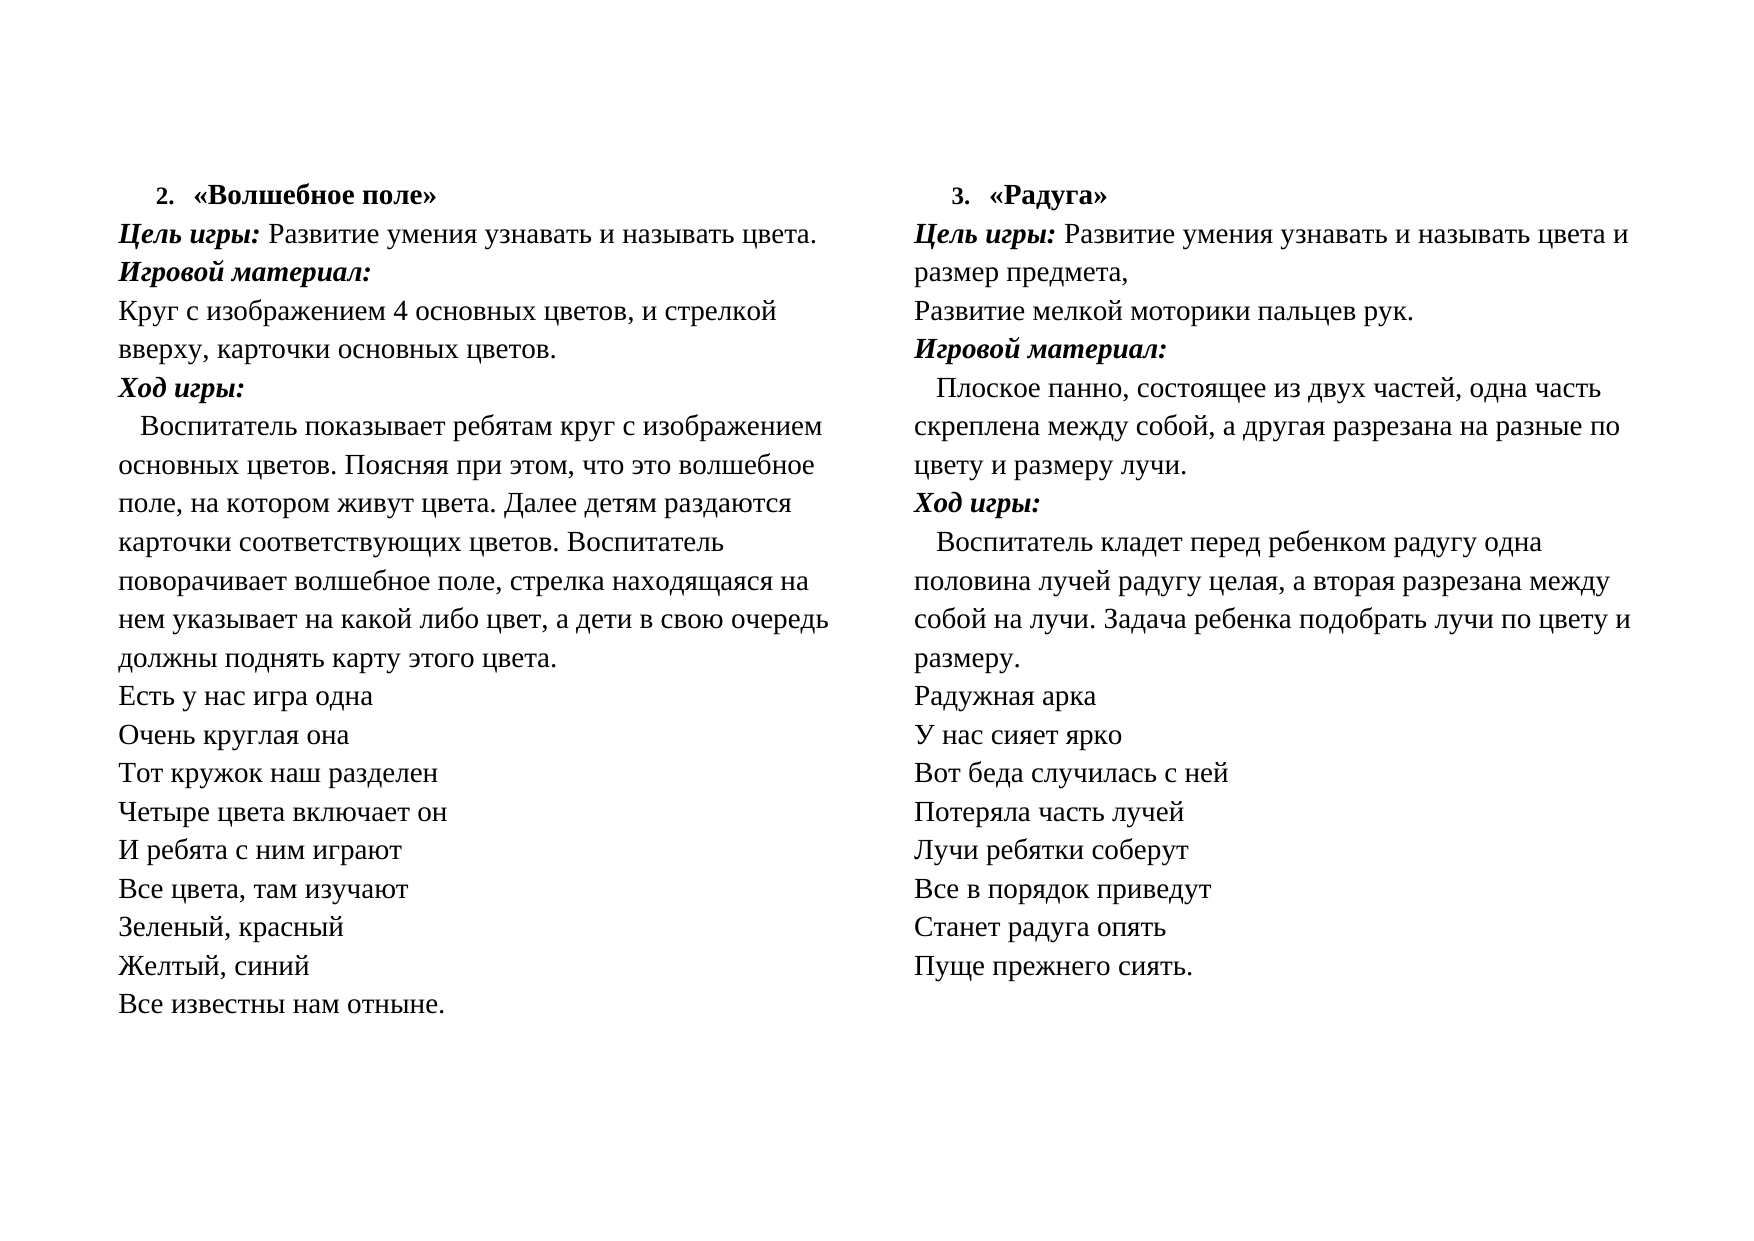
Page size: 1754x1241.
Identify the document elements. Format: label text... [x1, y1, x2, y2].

list Игровой материал: Плоское панно, состоящее из двух частей, одна часть скреплена между собой, а другая разрезана на разные по цвету и размеру лучи. Ход игры: Воспитатель кладет перед ребенком радугу одна половина лучей радугу целая, а вторая разрезана между собой на лучи. Задача ребенка подобрать лучи по цвету и размеру. Радужная арка У нас сияет ярко Вот беда случилась с ней Потеряла часть лучей Лучи ребятки соберут Все в порядок приведут Станет радуга опять Пуще прежнего сиять. [914, 331, 1636, 982]
list «Волшебное поле» [156, 177, 840, 211]
list Цель игры: Развитие умения узнавать и называть цвета и размер предмета, [914, 216, 1636, 288]
list Игровой материал: Круг с изображением 4 основных цветов, и стрелкой вверху, карточки основных цветов. Ход игры: Воспитатель показывает ребятам круг с изображением основных цветов. Поясняя при этом, что это волшебное поле, на котором живут цвета. Далее детям раздаются карточки соответствующих цветов. Воспитатель поворачивает волшебное поле, стрелка находящаяся на нем указывает на какой либо цвет, а дети в свою очередь должны поднять карту этого цвета. Есть у нас игра одна Очень круглая она Тот кружок наш разделен Четыре цвета включает он И ребята с ним играют Все цвета, там изучают Зеленый, красный Желтый, синий Все известны нам отныне. [118, 254, 840, 1020]
list «Радуга» [951, 177, 1636, 211]
list Развитие мелкой моторики пальцев рук. [914, 293, 1636, 326]
list Цель игры: Развитие умения узнавать и называть цвета. [118, 216, 840, 249]
